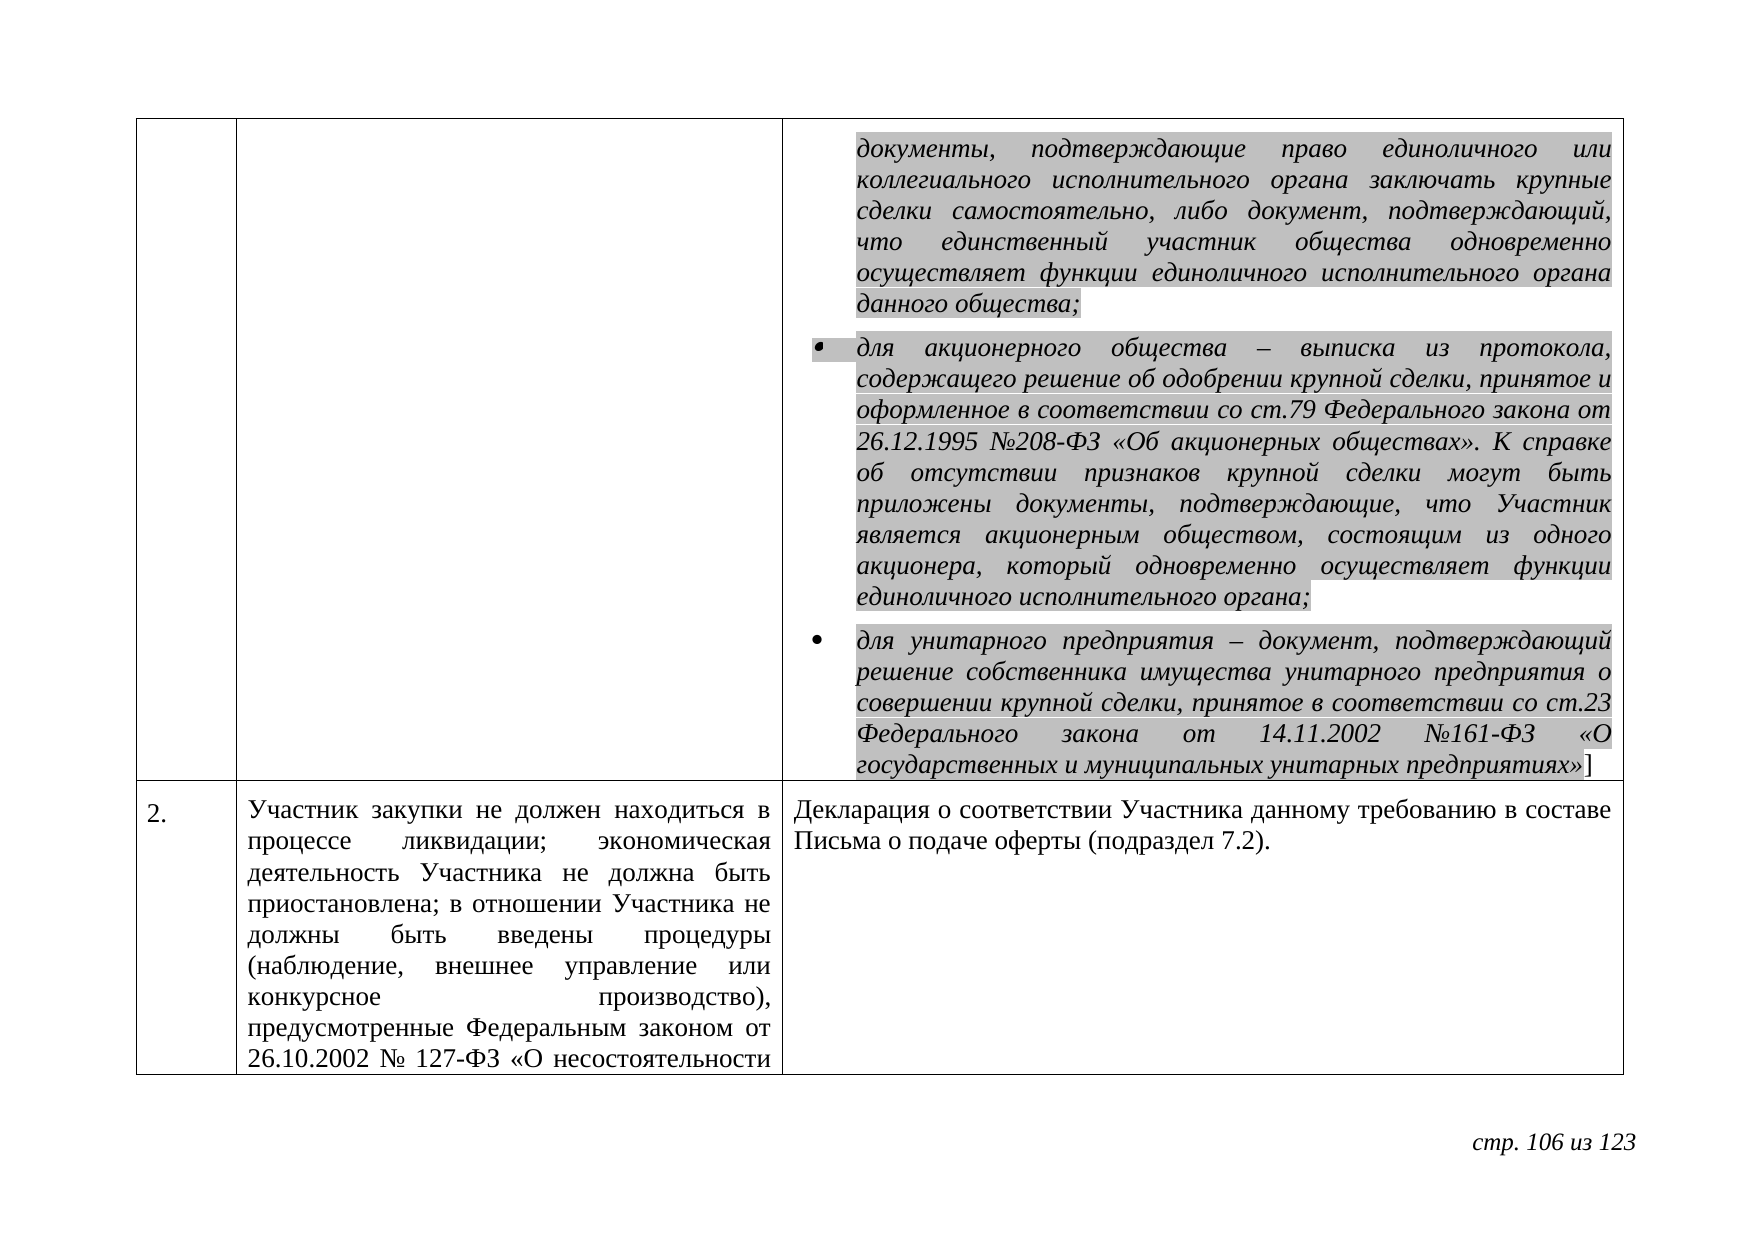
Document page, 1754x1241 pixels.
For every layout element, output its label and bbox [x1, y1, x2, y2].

table_cell [783, 119, 1623, 780]
table_cell [783, 781, 1623, 1074]
table_cell [137, 119, 236, 780]
table_cell [237, 781, 782, 1074]
table_cell [137, 781, 236, 1074]
table_cell [237, 119, 782, 780]
